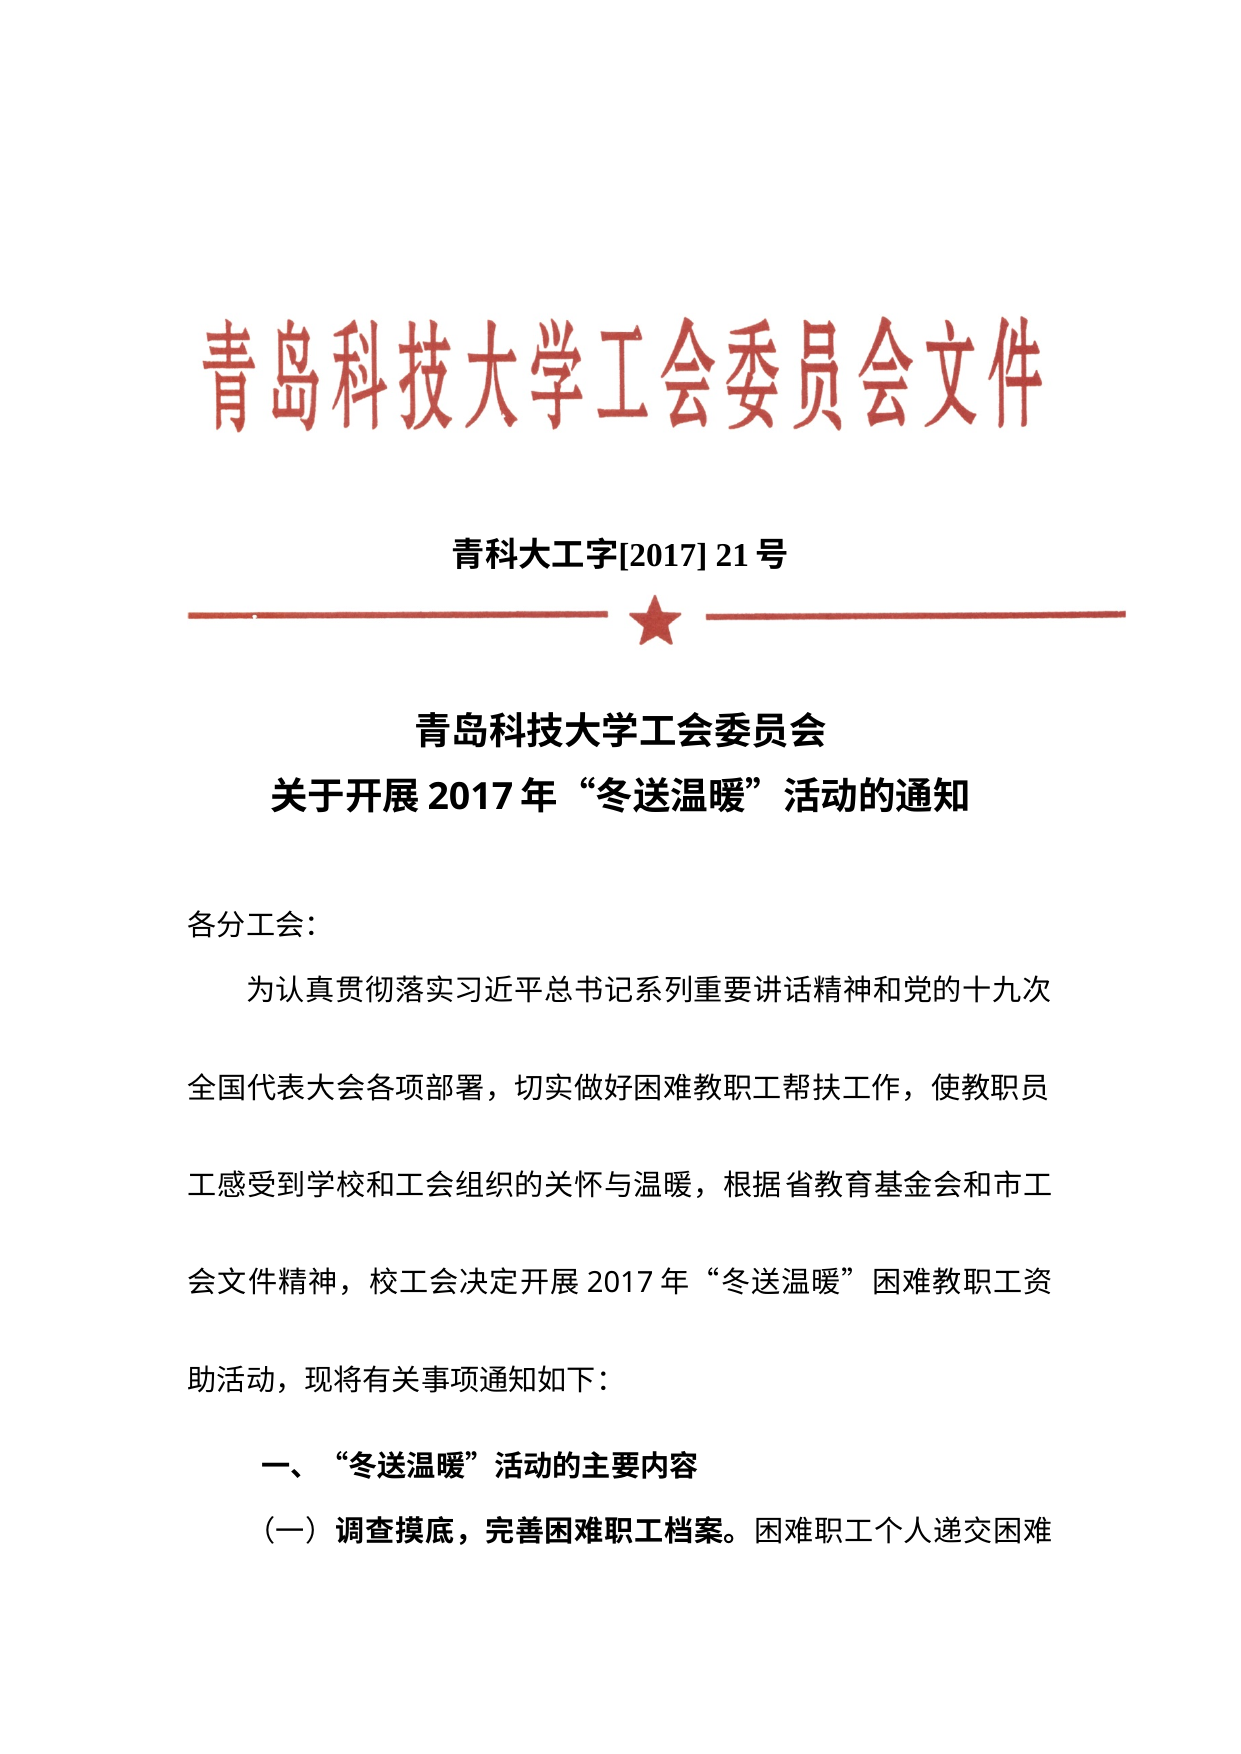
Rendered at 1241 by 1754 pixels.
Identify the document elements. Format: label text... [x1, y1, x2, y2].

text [187, 1496, 1053, 1561]
picture [187, 584, 1141, 658]
picture [187, 291, 1054, 456]
text 青岛科技大学工会委员会 [187, 695, 1053, 760]
text 一、“冬送温暖”活动的主要内容 [187, 1431, 1053, 1496]
text 为认真贯彻落实习近平总书记系列重要讲话精神和党的十九次全国代表大会各项部署，切实做好困难教职工帮扶工作，使教职员工感受到学校和工会组织的关怀与温暖，根据省教育基金会和市工会文件精神，校工会决定开展2017年“冬送温暖”困难教职工资助活动，现将有关事项通知如下： [187, 955, 1053, 1410]
text 青科大工字[2017] 21号 [187, 519, 1053, 584]
text 关于开展2017年“冬送温暖”活动的通知 [187, 760, 1053, 825]
text 各分工会： [187, 890, 1053, 955]
